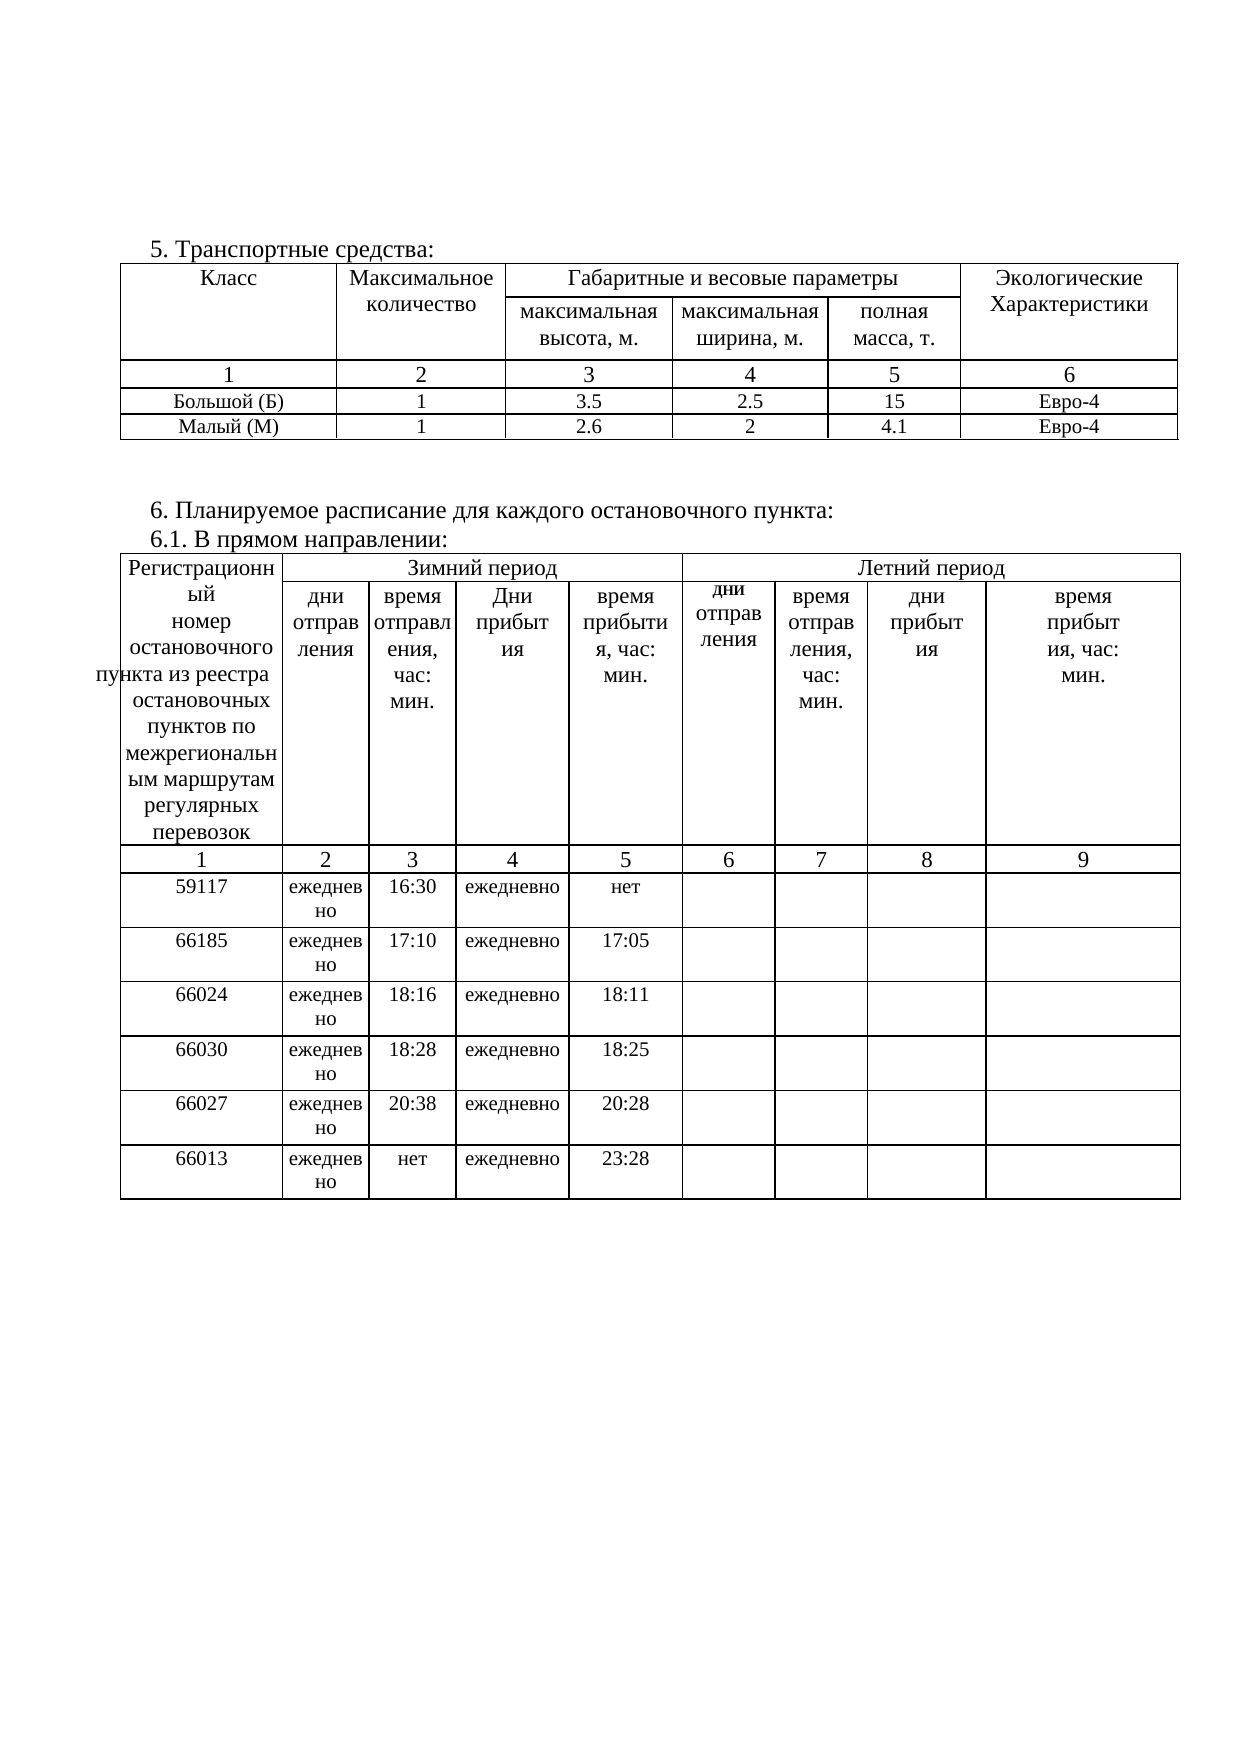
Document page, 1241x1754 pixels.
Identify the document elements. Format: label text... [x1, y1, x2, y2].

table_cell [776, 874, 867, 926]
table_cell 3 [506, 361, 672, 387]
table_cell 9 [987, 846, 1180, 872]
table_cell [868, 1146, 985, 1198]
table_cell [868, 928, 985, 981]
table_cell Дни прибыт ия [457, 582, 568, 844]
table_cell 20:38 [370, 1091, 455, 1144]
table_cell ежедневно [283, 1146, 368, 1198]
table_cell [683, 1146, 774, 1198]
table_cell 6 [961, 361, 1177, 387]
table_cell 1 [121, 846, 282, 872]
table_cell 18:11 [570, 982, 682, 1035]
table_header Габаритные и весовые параметры [506, 264, 960, 296]
table_cell 5 [570, 846, 682, 872]
table_cell 8 [868, 846, 985, 872]
table_cell время отправл ения, час: мин. [370, 582, 455, 844]
table_cell [683, 1037, 774, 1089]
table_cell максимальная высота, м. [506, 298, 672, 359]
table_cell Евро-4 [961, 389, 1177, 413]
table_cell время прибыт ия, час: мин. [987, 582, 1180, 844]
table_cell 2 [673, 415, 827, 438]
table_cell 66185 [121, 928, 282, 981]
table_cell [987, 982, 1180, 1035]
table_cell ежедневно [283, 1091, 368, 1144]
table_cell 18:25 [570, 1037, 682, 1089]
table_cell нет [570, 874, 682, 926]
table_cell время отправ ления, час: мин. [776, 582, 867, 844]
table_cell [987, 1091, 1180, 1144]
table_cell 18:28 [370, 1037, 455, 1089]
table_cell 66024 [121, 982, 282, 1035]
table_cell 17:05 [570, 928, 682, 981]
table_cell [987, 874, 1180, 926]
table_cell [987, 1146, 1180, 1198]
table_cell 66030 [121, 1037, 282, 1089]
table_cell Евро-4 [961, 415, 1177, 438]
table_cell 2.5 [673, 389, 827, 413]
table_cell ежедневно [457, 982, 568, 1035]
table_cell 1 [337, 389, 505, 413]
text 6.1. В прямом направлении: [150, 524, 1090, 553]
table_cell ДНИ отправ ления [683, 582, 774, 844]
table_cell [776, 1091, 867, 1144]
table_cell ежедневно [283, 1037, 368, 1089]
text 5. Транспортные средства: [150, 234, 1090, 263]
table_cell 7 [776, 846, 867, 872]
table_cell ежедневно [457, 1091, 568, 1144]
table_cell 3.5 [506, 389, 672, 413]
table_cell 15 [829, 389, 960, 413]
table_cell [868, 1091, 985, 1144]
table_cell 66027 [121, 1091, 282, 1144]
table_cell 5 [829, 361, 960, 387]
table_cell 16:30 [370, 874, 455, 926]
table_cell [776, 928, 867, 981]
table_cell [868, 1037, 985, 1089]
table_header Экологические Характеристики [961, 264, 1177, 359]
table_cell время прибыти я, час: мин. [570, 582, 682, 844]
table_cell ежедневно [457, 928, 568, 981]
table_cell 4 [673, 361, 827, 387]
table_cell 1 [337, 415, 505, 438]
table_cell 2.6 [506, 415, 672, 438]
table_cell 17:10 [370, 928, 455, 981]
table_cell 3 [370, 846, 455, 872]
table_cell ежедневно [457, 874, 568, 926]
table_cell 23:28 [570, 1146, 682, 1198]
table_cell 6 [683, 846, 774, 872]
table_cell 20:28 [570, 1091, 682, 1144]
table_cell ежедневно [457, 1037, 568, 1089]
table_cell 18:16 [370, 982, 455, 1035]
table_cell максимальная ширина, м. [673, 298, 827, 359]
text 6. Планируемое расписание для каждого остановочного пункта: [150, 495, 1090, 524]
table_cell полная масса, т. [829, 298, 960, 359]
table_cell 2 [283, 846, 368, 872]
table_cell [868, 874, 985, 926]
table_cell дни прибыт ия [868, 582, 985, 844]
table_cell [683, 1091, 774, 1144]
table_header Класс [121, 264, 336, 359]
table_cell [683, 874, 774, 926]
table_cell ежедневно [457, 1146, 568, 1198]
table_cell Большой (Б) [121, 389, 336, 413]
table_cell [987, 1037, 1180, 1089]
table_cell 2 [337, 361, 505, 387]
table_cell [683, 982, 774, 1035]
table_header Максимальное количество [337, 264, 505, 359]
table_header Регистрационный номер остановочного пункта из реестра остановочных пунктов по межрегиональным маршрутам регулярных перевозок [121, 554, 282, 844]
table_cell [776, 982, 867, 1035]
table_cell 4.1 [829, 415, 960, 438]
table_cell дни отправ ления [283, 582, 368, 844]
table_cell 66013 [121, 1146, 282, 1198]
table_cell [683, 928, 774, 981]
table_header Летний период [683, 554, 1180, 581]
table_cell [868, 982, 985, 1035]
table_cell Малый (М) [121, 415, 336, 438]
table_header Зимний период [283, 554, 682, 581]
table_cell нет [370, 1146, 455, 1198]
table_cell ежедневно [283, 874, 368, 926]
table_cell 4 [457, 846, 568, 872]
table_cell ежедневно [283, 982, 368, 1035]
table_cell 59117 [121, 874, 282, 926]
table_cell ежедневно [283, 928, 368, 981]
table_cell 1 [121, 361, 336, 387]
table_cell [776, 1146, 867, 1198]
table_cell [987, 928, 1180, 981]
table_cell [776, 1037, 867, 1089]
